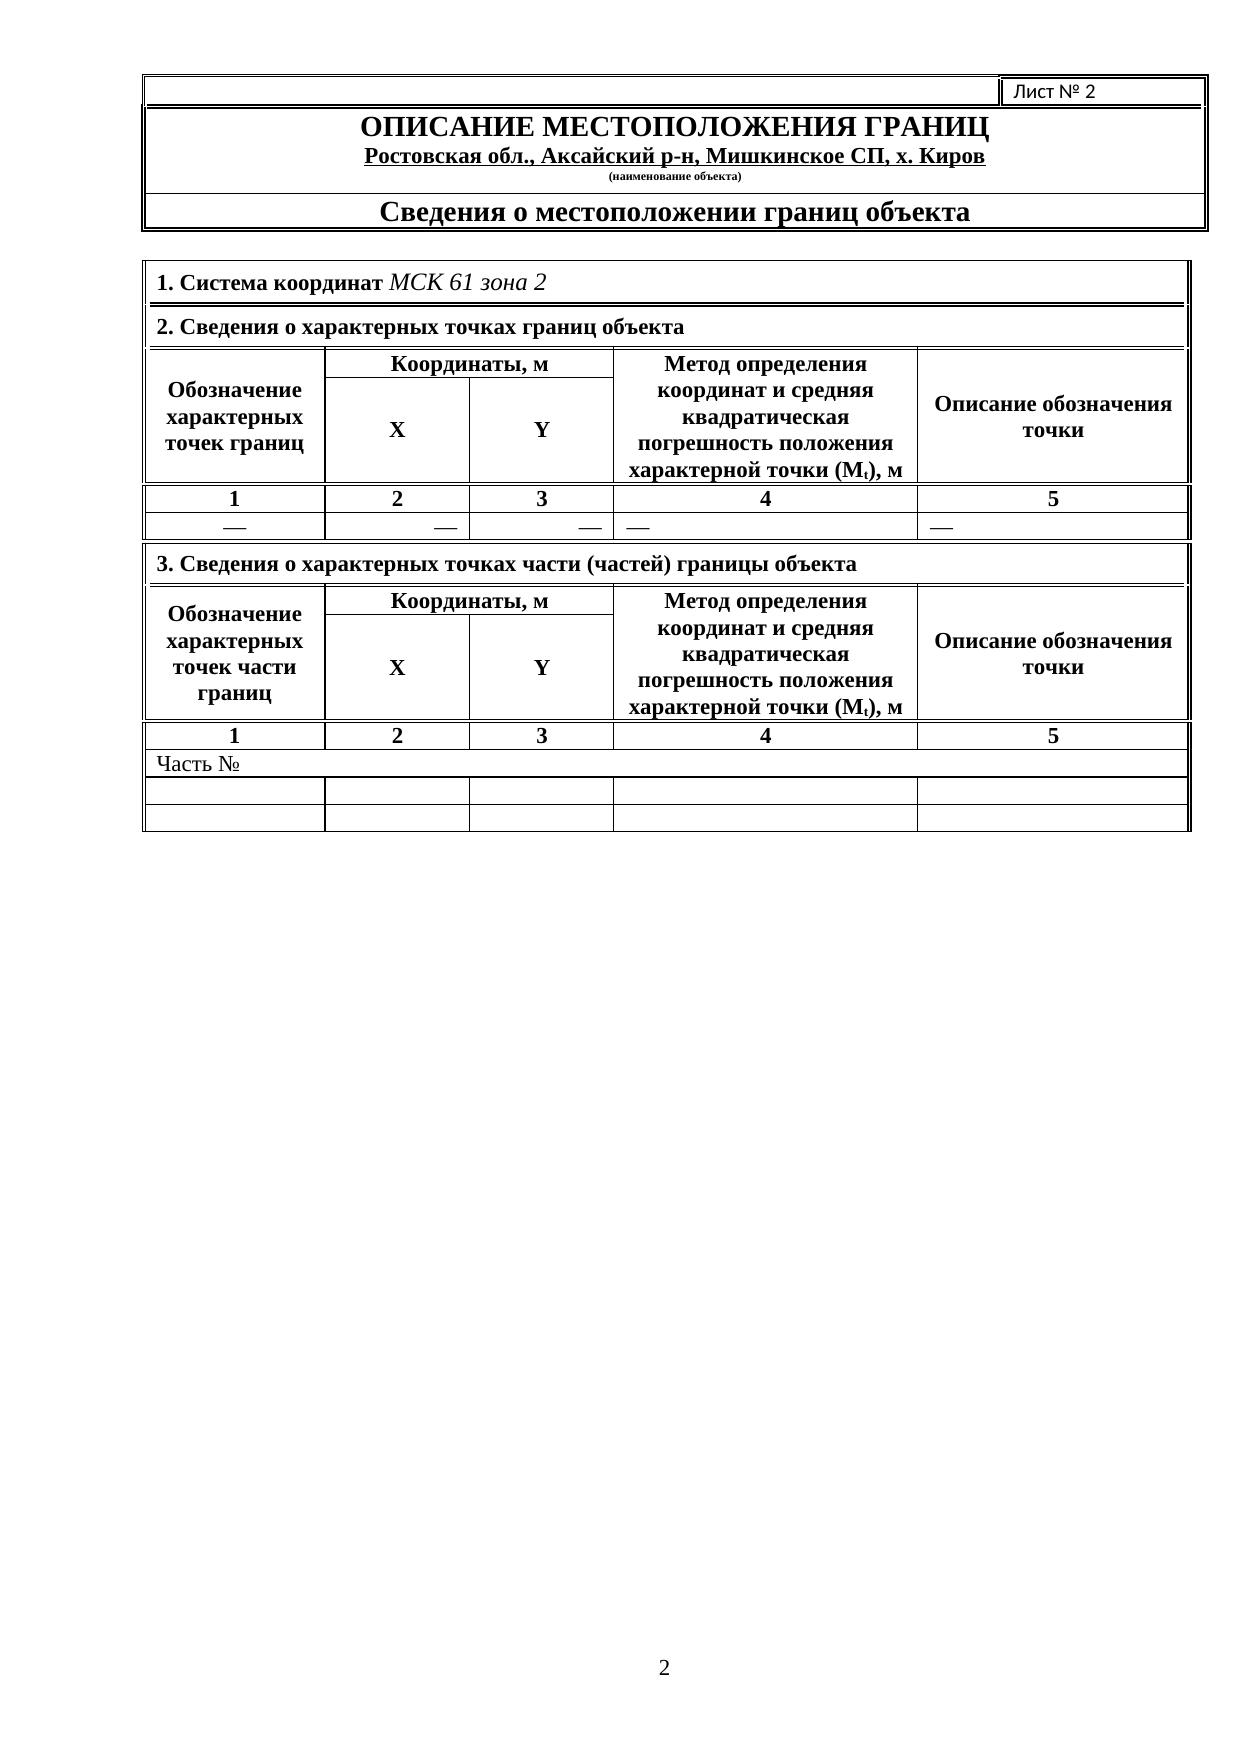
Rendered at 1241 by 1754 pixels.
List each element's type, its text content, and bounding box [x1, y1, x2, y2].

table_cell [470, 778, 613, 804]
table_cell Координаты, м [326, 587, 613, 614]
table_cell — [614, 513, 917, 539]
table_cell Y [470, 378, 613, 482]
table_header 1 [146, 723, 324, 749]
table_header 4 [614, 723, 917, 749]
table_cell [326, 805, 469, 831]
table_header 1. Система координат МСК 61 зона 2 [146, 261, 1187, 302]
table_cell [918, 805, 1187, 831]
table_cell Х [326, 378, 469, 482]
table_cell Часть № [146, 750, 1187, 776]
table_cell [614, 805, 917, 831]
table_cell — [146, 513, 324, 539]
table_cell [326, 778, 469, 804]
table_cell [470, 805, 613, 831]
table_header 5 [918, 723, 1187, 749]
table_cell Описание обозначения точки [918, 583, 1189, 719]
table_header 4 [614, 486, 917, 512]
table_cell 2. Сведения о характерных точках границ объекта [144, 302, 1189, 346]
table_cell [146, 778, 324, 804]
table_cell Обозначение характерных точек части границ [144, 583, 324, 719]
table_header 2 [326, 486, 469, 512]
table_header 5 [918, 486, 1187, 512]
table_cell [918, 778, 1187, 804]
table_header 2 [326, 723, 469, 749]
table_cell Описание обозначения точки [918, 346, 1189, 482]
table_cell Обозначение характерных точек границ [144, 346, 324, 482]
table_cell [614, 778, 917, 804]
table_cell Х [326, 615, 469, 719]
table_cell Метод определения координат и средняя квадратическая погрешность положения характерной точки (Мt), м [614, 350, 917, 482]
table_cell — [470, 513, 613, 539]
table_header 1 [146, 486, 324, 512]
table_header 3 [470, 486, 613, 512]
table_header 3. Сведения о характерных точках части (частей) границы объекта [146, 544, 1187, 583]
table_cell — [326, 513, 469, 539]
table_cell Метод определения координат и средняя квадратическая погрешность положения характерной точки (Мt), м [614, 587, 917, 719]
table_header 3 [470, 723, 613, 749]
table_cell Координаты, м [326, 350, 613, 377]
table_cell [146, 805, 324, 831]
table_cell — [918, 513, 1187, 539]
table_cell Y [470, 615, 613, 719]
